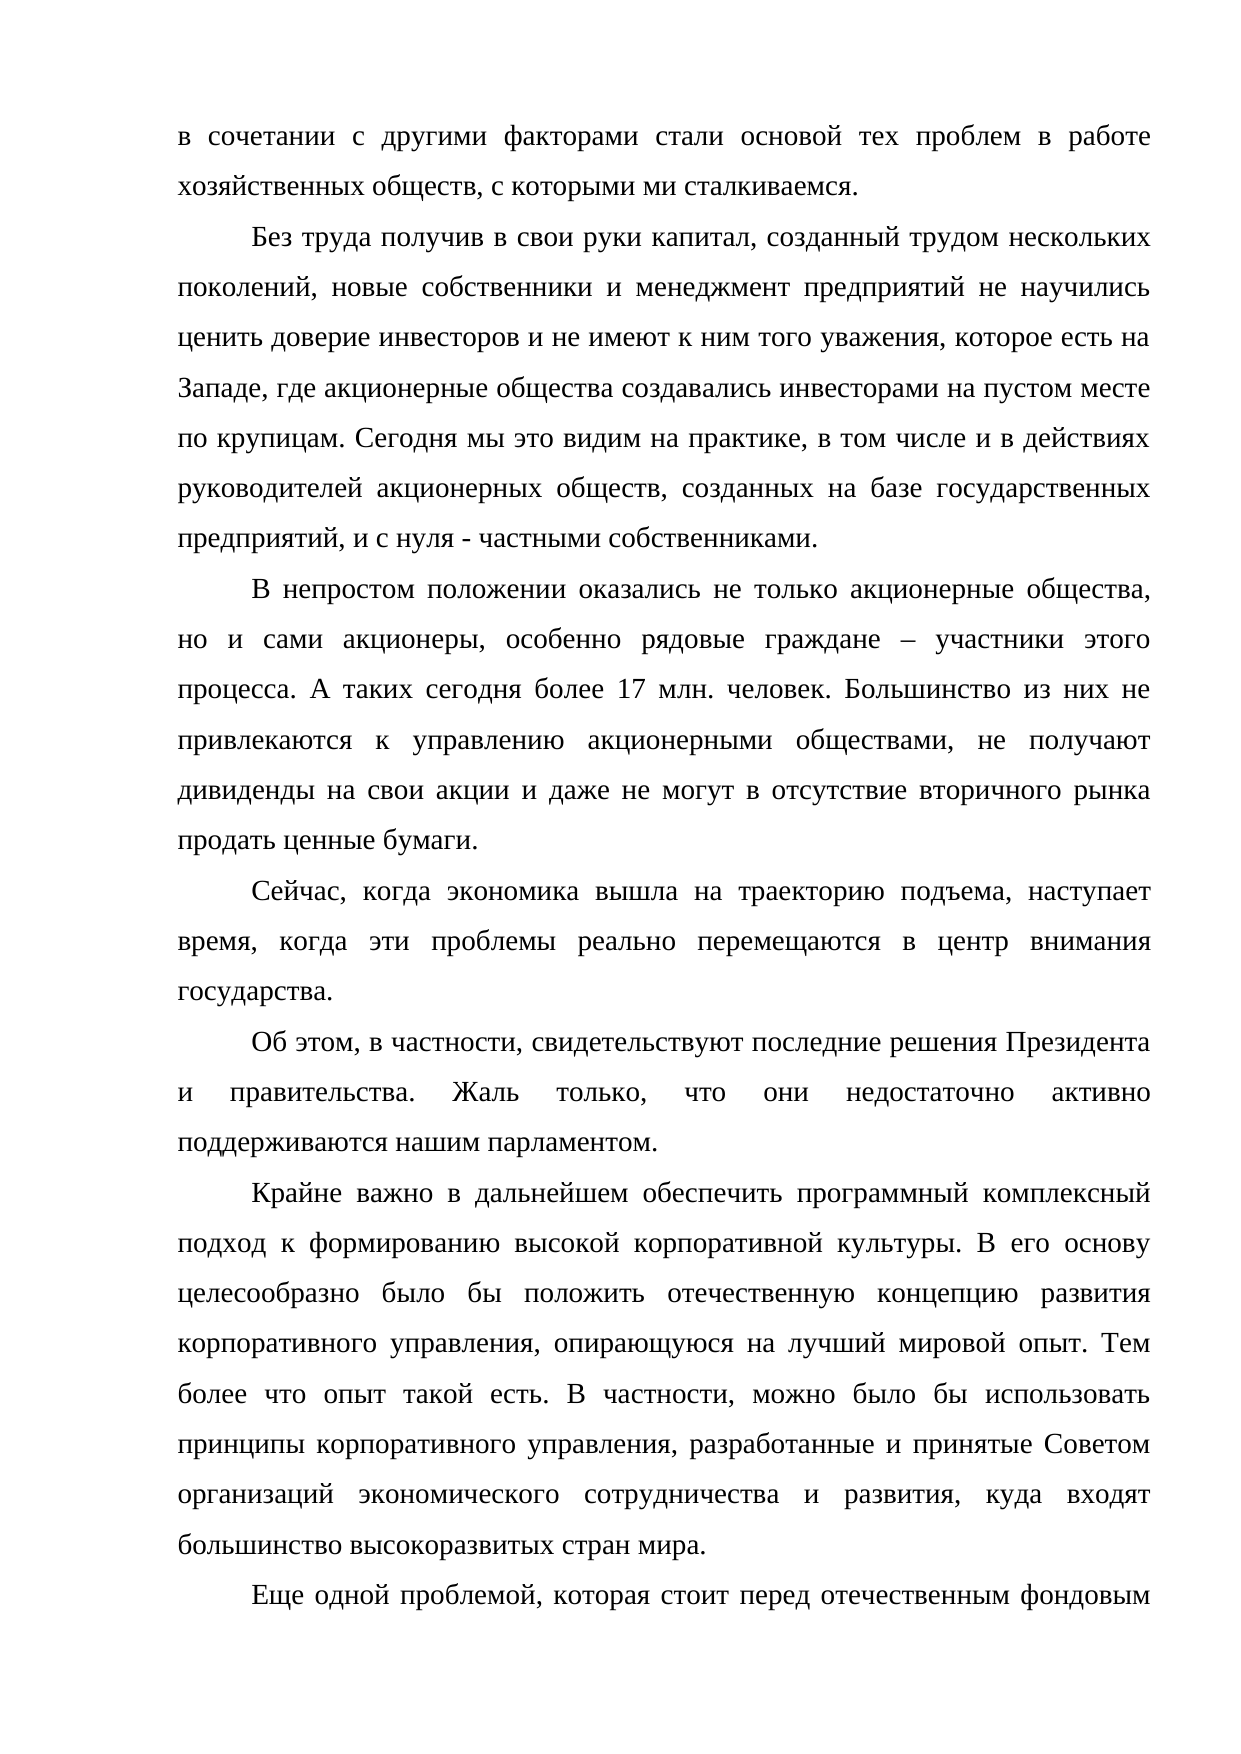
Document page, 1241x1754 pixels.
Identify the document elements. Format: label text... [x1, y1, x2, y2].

text Крайне важно в дальнейшем обеспечить программный комплексный подход к формированию высокой корпоративной культуры. В его основу целесообразно было бы положить отечественную концепцию развития корпоративного управления, опирающуюся на лучший мировой опыт. Тем более что опыт такой есть. В частности, можно было бы использовать принципы корпоративного управления, разработанные и принятые Советом организаций экономического сотрудничества и развития, куда входят большинство высокоразвитых стран мира. [177, 1175, 1152, 1560]
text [177, 118, 1152, 202]
text В непростом положении оказались не только акционерные общества, но и сами акционеры, особенно рядовые граждане – участники этого процесса. А таких сегодня более 17 млн. человек. Большинство из них не привлекаются к управлению акционерными обществами, не получают дивиденды на свои акции и даже не могут в отсутствие вторичного рынка продать ценные бумаги. [177, 571, 1152, 856]
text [177, 1577, 1152, 1611]
text Сейчас, когда экономика вышла на траекторию подъема, наступает время, когда эти проблемы реально перемещаются в центр внимания государства. [177, 873, 1152, 1007]
text Без труда получив в свои руки капитал, созданный трудом нескольких поколений, новые собственники и менеджмент предприятий не научились ценить доверие инвесторов и не имеют к ним того уважения, которое есть на Западе, где акционерные общества создавались инвесторами на пустом месте по крупицам. Сегодня мы это видим на практике, в том числе и в действиях руководителей акционерных обществ, созданных на базе государственных предприятий, и с нуля - частными собственниками. [177, 219, 1152, 554]
text Об этом, в частности, свидетельствуют последние решения Президента и правительства. Жаль только, что они недостаточно активно поддерживаются нашим парламентом. [177, 1024, 1152, 1158]
